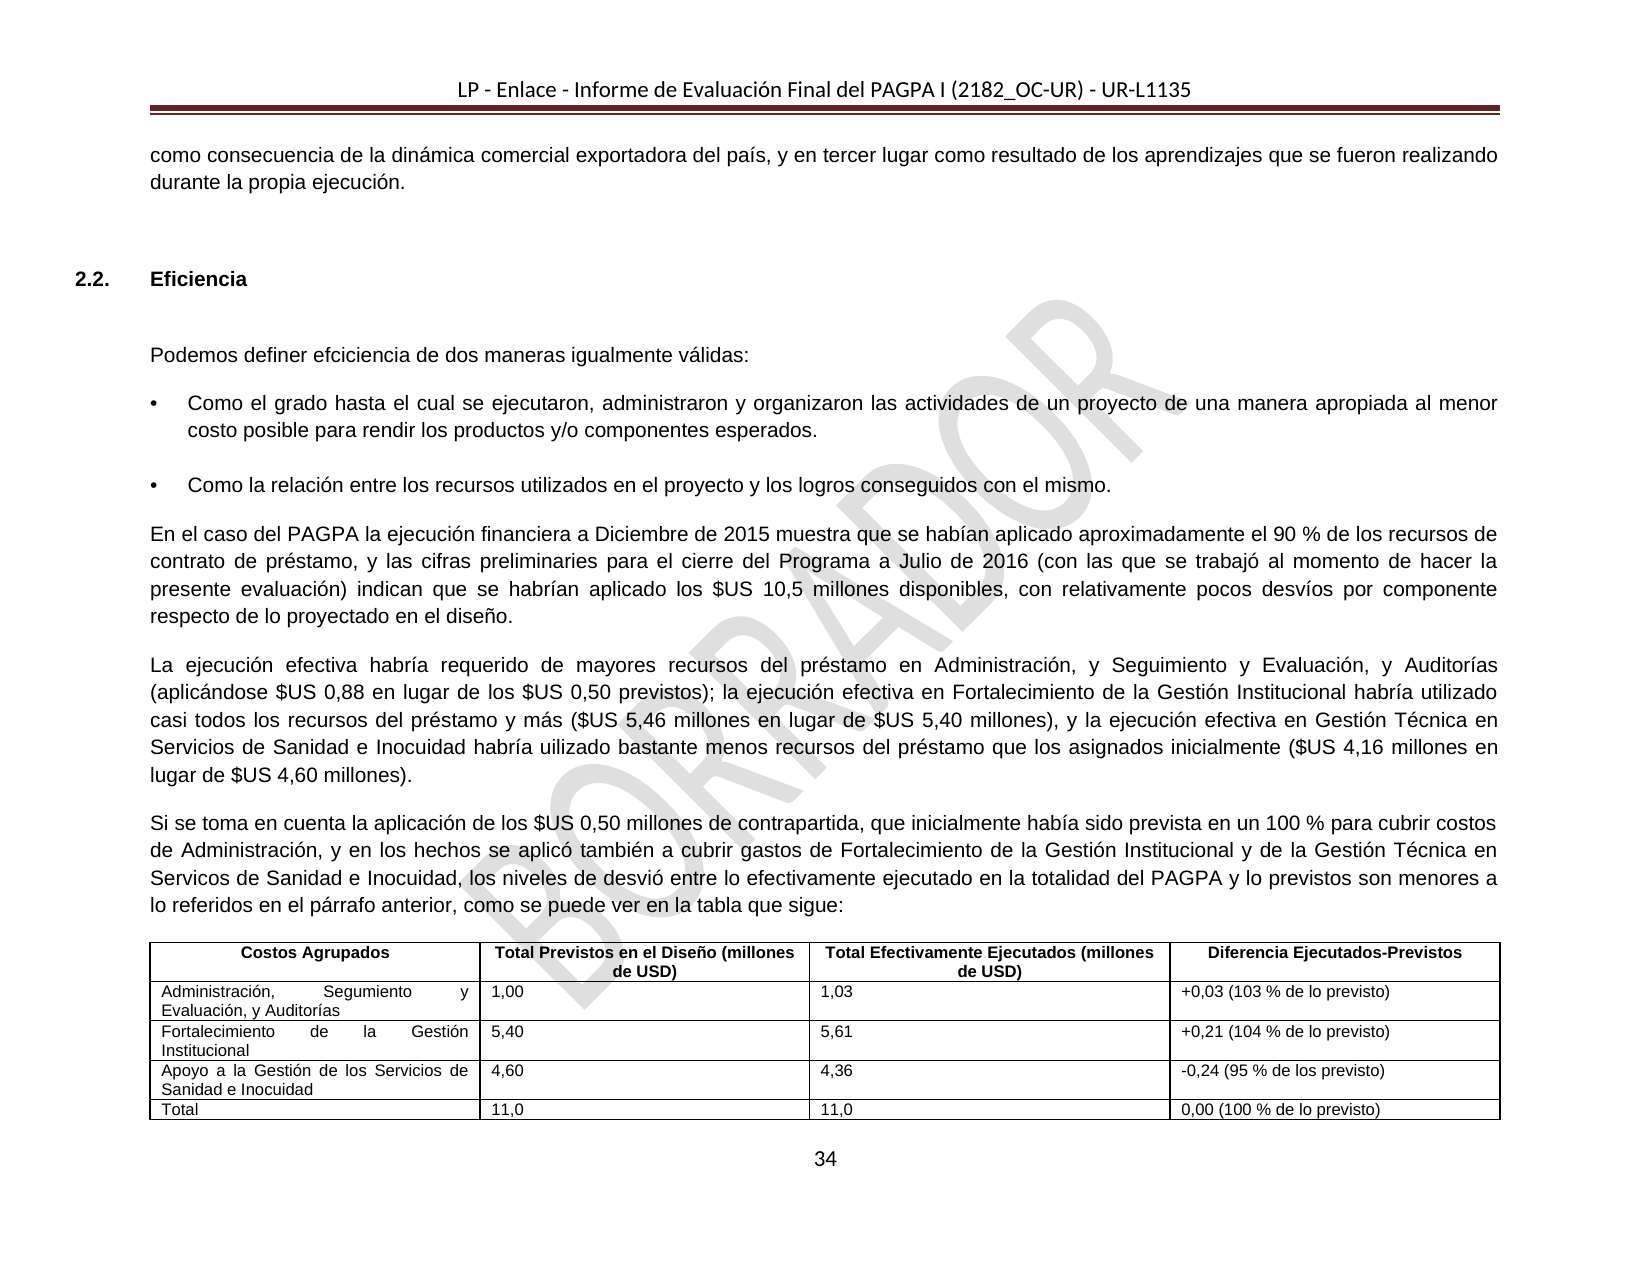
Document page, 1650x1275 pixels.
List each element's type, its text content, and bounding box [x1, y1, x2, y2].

table_cell 0,00 (100 % de lo previsto) [1171, 1100, 1499, 1119]
table_cell 11,0 [481, 1100, 809, 1119]
table_cell Administración, Segumiento y Evaluación, y Auditorías [151, 982, 479, 1020]
table_cell +0,21 (104 % de lo previsto) [1171, 1021, 1499, 1060]
table_cell 11,0 [810, 1100, 1169, 1119]
table_cell 4,60 [481, 1061, 809, 1099]
list Como el grado hasta el cual se ejecutaron, administraron y organizaron las actividades de un proyecto de una manera apropiada al menor costo posible para rendir los productos y/o componentes esperados. [150, 391, 1500, 442]
table_cell 1,00 [481, 982, 809, 1020]
table_cell Total [151, 1100, 479, 1119]
text La ejecución efectiva habría requerido de mayores recursos del préstamo en Administración, y Seguimiento y Evaluación, y Auditorías (aplicándose $US 0,88 en lugar de los $US 0,50 previstos); la ejecución efectiva en Fortalecimiento de la Gestión Institucional habría utilizado casi todos los recursos del préstamo y más ($US 5,46 millones en lugar de $US 5,40 millones), y la ejecución efectiva en Gestión Técnica en Servicios de Sanidad e Inocuidad habría uilizado bastante menos recursos del préstamo que los asignados inicialmente ($US 4,16 millones en lugar de $US 4,60 millones). [150, 652, 1500, 786]
table_cell 5,40 [481, 1021, 809, 1060]
text Si se toma en cuenta la aplicación de los $US 0,50 millones de contrapartida, que inicialmente había sido prevista en un 100 % para cubrir costos de Administración, y en los hechos se aplicó también a cubrir gastos de Fortalecimiento de la Gestión Institucional y de la Gestión Técnica en Servicos de Sanidad e Inocuidad, los niveles de desvió entre lo efectivamente ejecutado en la totalidad del PAGPA y lo previstos son menores a lo referidos en el párrafo anterior, como se puede ver en la tabla que sigue: [150, 811, 1500, 917]
list Como la relación entre los recursos utilizados en el proyecto y los logros conseguidos con el mismo. [150, 473, 1500, 497]
table_cell 4,36 [810, 1061, 1169, 1099]
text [150, 142, 1500, 194]
table_header Total Efectivamente Ejecutados (millones de USD) [810, 943, 1169, 981]
table_header Total Previstos en el Diseño (millones de USD) [481, 943, 809, 981]
table_header Costos Agrupados [151, 943, 479, 981]
table_cell +0,03 (103 % de lo previsto) [1171, 982, 1499, 1020]
table_cell 5,61 [810, 1021, 1169, 1060]
table_header Diferencia Ejecutados-Previstos [1171, 943, 1499, 981]
table_cell Fortalecimiento de la Gestión Institucional [151, 1021, 479, 1060]
text En el caso del PAGPA la ejecución financiera a Diciembre de 2015 muestra que se habían aplicado aproximadamente el 90 % de los recursos de contrato de préstamo, y las cifras preliminaries para el cierre del Programa a Julio de 2016 (con las que se trabajó al momento de hacer la presente evaluación) indican que se habrían aplicado los $US 10,5 millones disponibles, con relativamente pocos desvíos por componente respecto de lo proyectado en el diseño. [150, 522, 1500, 628]
text Podemos definer efciciencia de dos maneras igualmente válidas: [150, 342, 1500, 366]
table_cell -0,24 (95 % de los previsto) [1171, 1061, 1499, 1099]
table_cell Apoyo a la Gestión de los Servicios de Sanidad e Inocuidad [151, 1061, 479, 1099]
table_cell 1,03 [810, 982, 1169, 1020]
subtitle Eficiencia [75, 267, 1500, 291]
